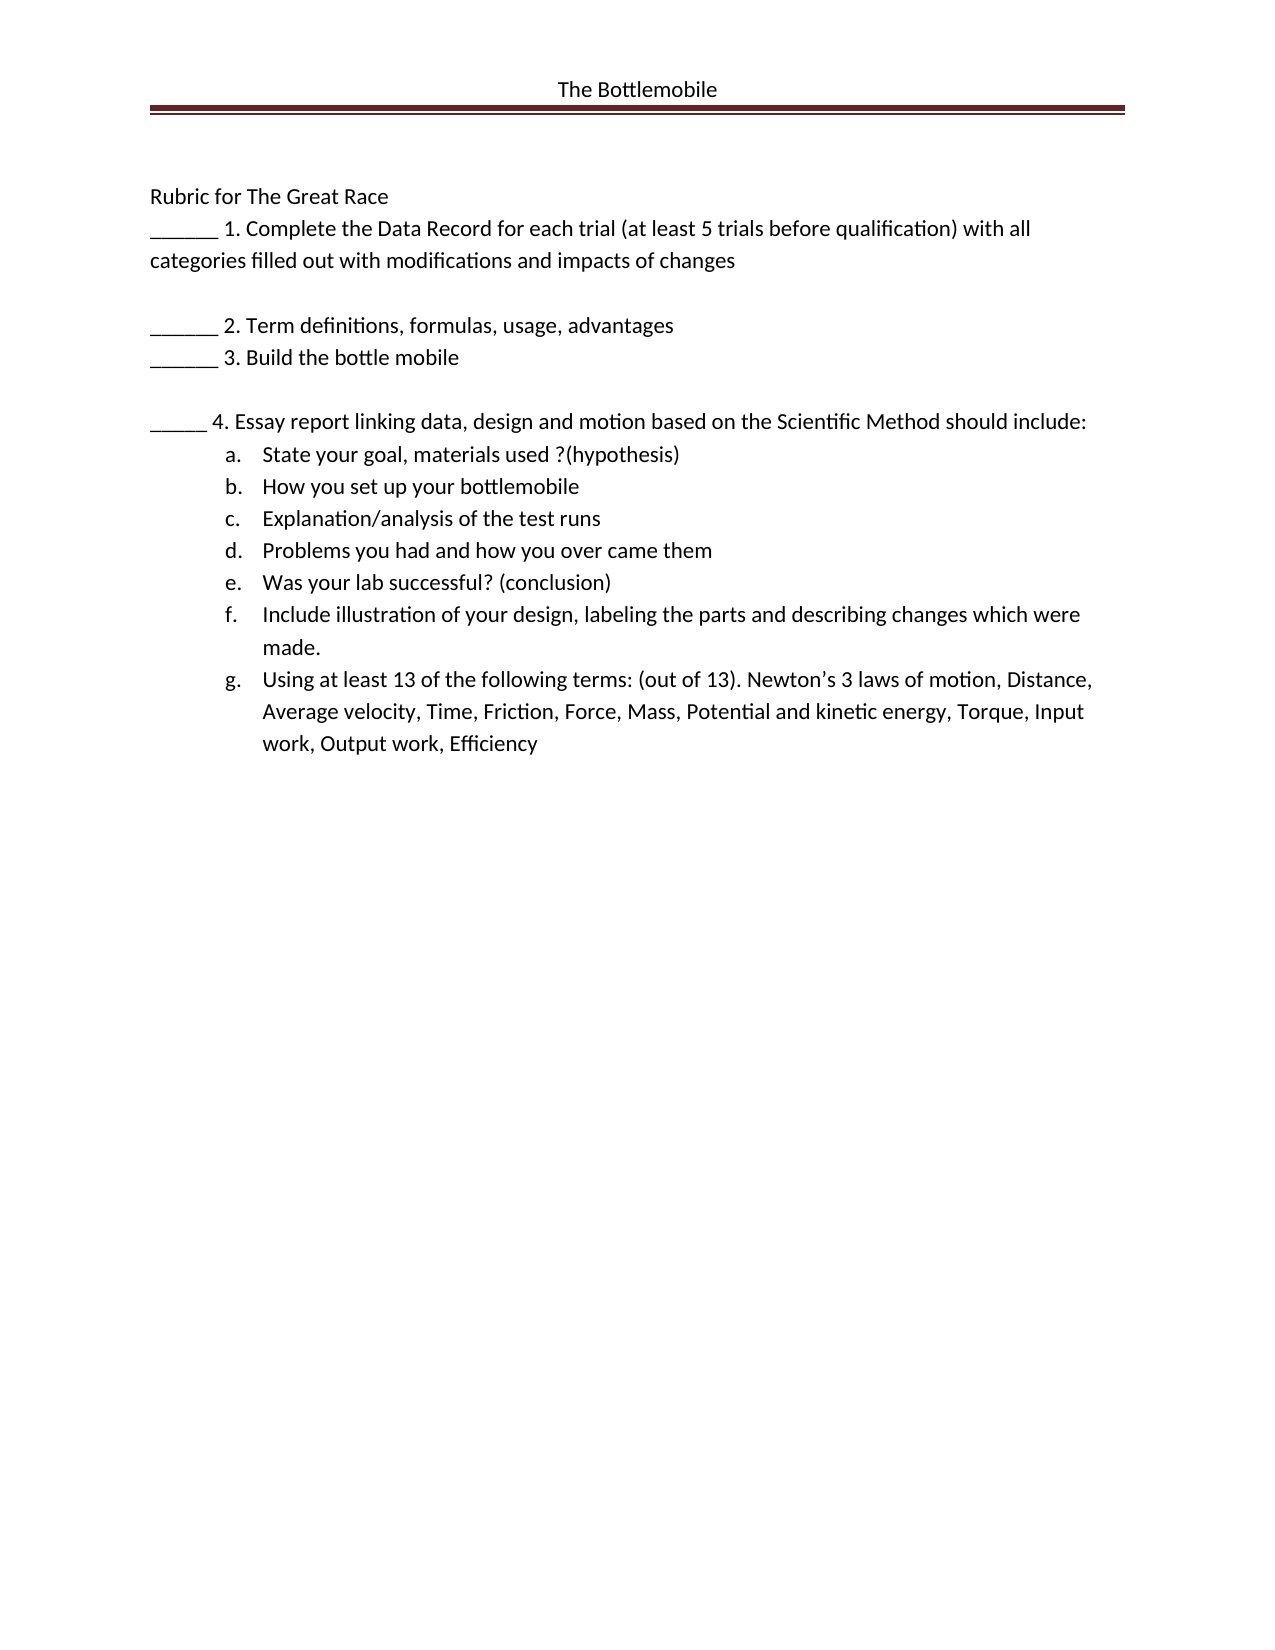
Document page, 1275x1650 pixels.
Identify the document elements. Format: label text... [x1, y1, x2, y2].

list Using at least 13 of the following terms: (out of 13). Newton’s 3 laws of motion, Distance, Average velocity, Time, Friction, Force, Mass, Potential and kinetic energy, Torque, Input work, Output work, Efficiency [225, 665, 1125, 757]
list Was your lab successful? (conclusion) [225, 568, 1125, 596]
list State your goal, materials used ?(hypothesis) [225, 440, 1125, 468]
list ______ 2. Term definitions, formulas, usage, advantages [150, 311, 1125, 339]
list How you set up your bottlemobile [225, 472, 1125, 500]
list Explanation/analysis of the test runs [225, 504, 1125, 532]
list Include illustration of your design, labeling the parts and describing changes which were made. [225, 601, 1125, 661]
list _____ 4. Essay report linking data, design and motion based on the Scientific Method should include: [150, 407, 1125, 436]
list ______ 1. Complete the Data Record for each trial (at least 5 trials before qualification) with all categories filled out with modifications and impacts of changes [150, 214, 1125, 274]
list ______ 3. Build the bottle mobile [150, 343, 1125, 371]
list Problems you had and how you over came them [225, 536, 1125, 564]
list Rubric for The Great Race [150, 182, 1125, 210]
